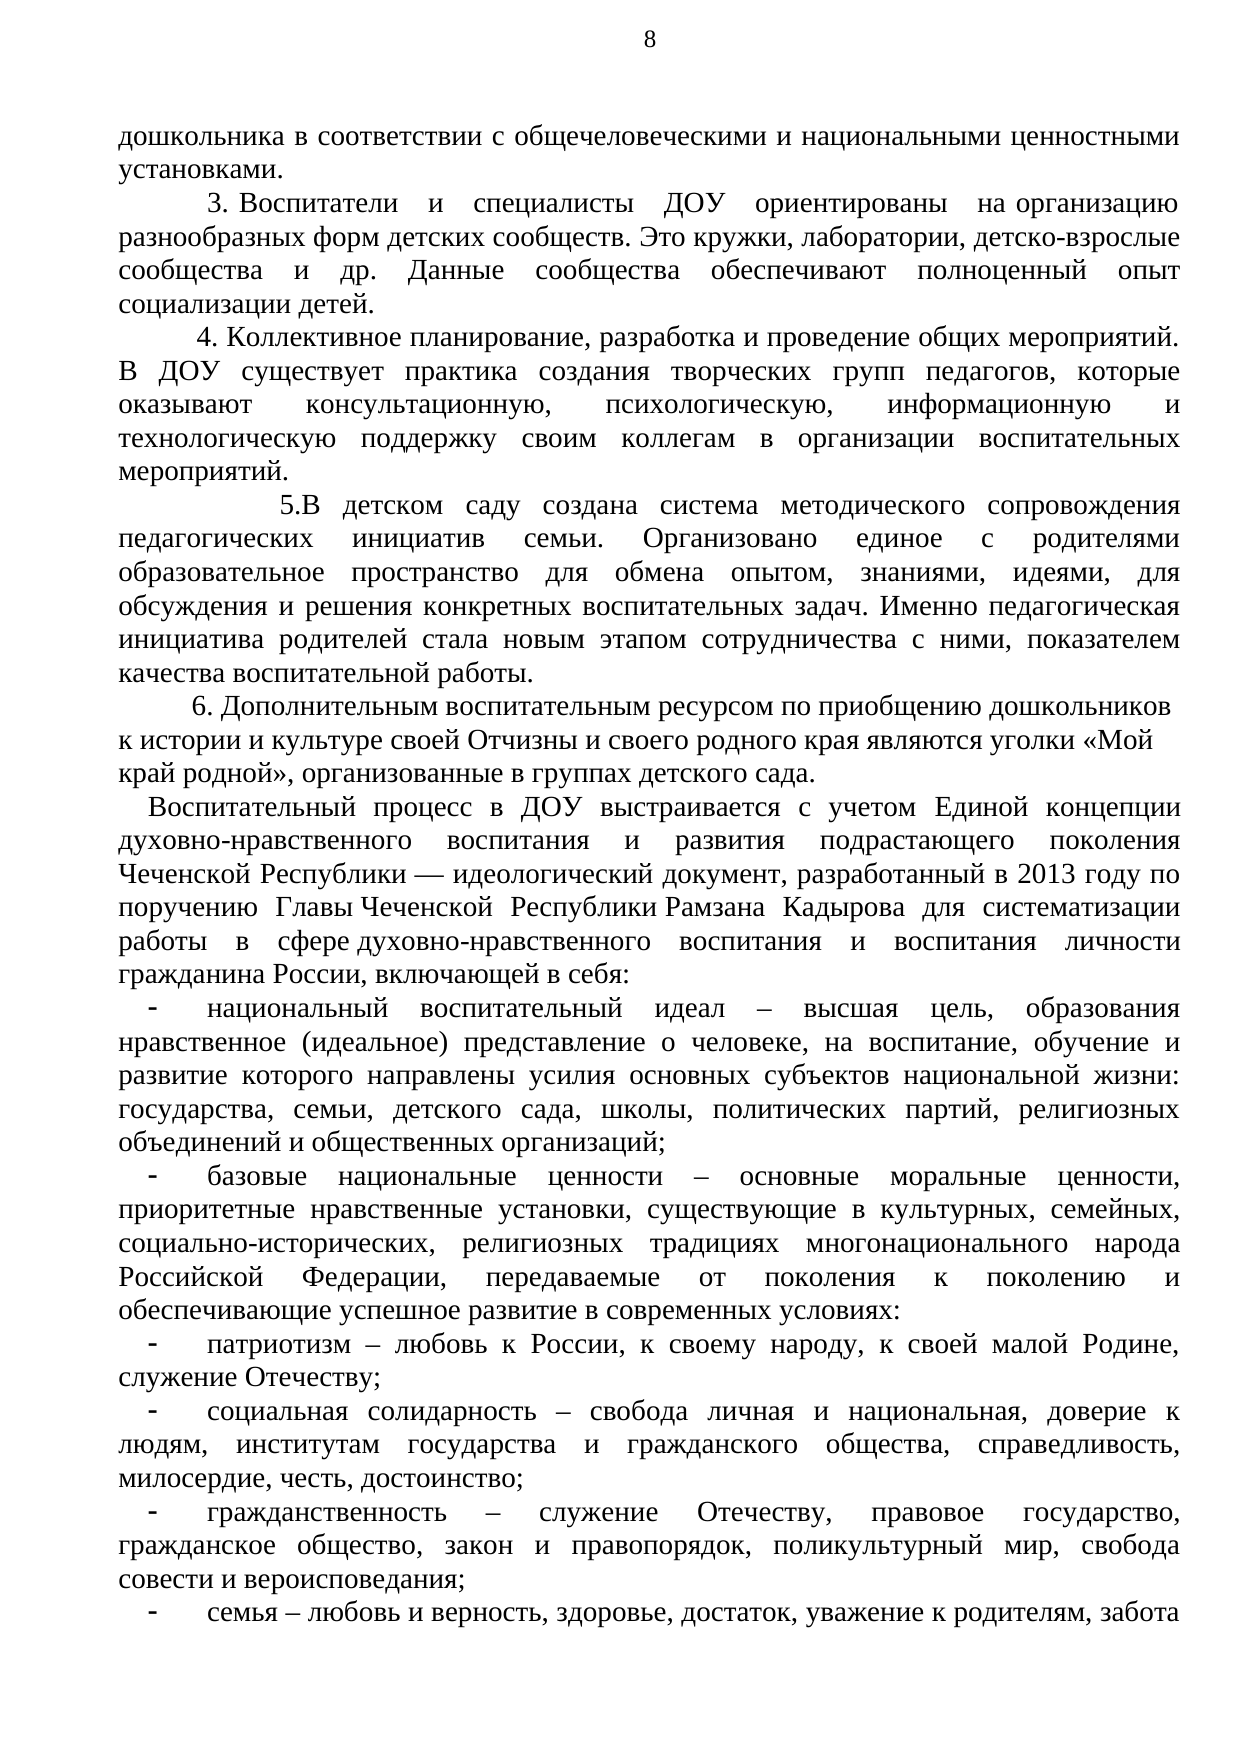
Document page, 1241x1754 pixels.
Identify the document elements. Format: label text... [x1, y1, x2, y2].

list базовые национальные ценности – основные моральные ценности, приоритетные нравственные установки, существующие в культурных, семейных, социально-исторических, религиозных традициях многонационального народа Российской Федерации, передаваемые от поколения к поколению и обеспечивающие успешное развитие в современных условиях: [118, 1158, 1181, 1326]
text 6. Дополнительным воспитательным ресурсом по приобщению дошкольников к истории и культуре своей Отчизны и своего родного края являются уголки «Мой край родной», организованные в группах детского сада. [118, 688, 1181, 789]
text 5.В детском саду создана система методического сопровождения педагогических инициатив семьи. Организовано единое с родителями образовательное пространство для обмена опытом, знаниями, идеями, для обсуждения и решения конкретных воспитательных задач. Именно педагогическая инициатива родителей стала новым этапом сотрудничества с ними, показателем качества воспитательной работы. [118, 487, 1181, 688]
list патриотизм – любовь к России, к своему народу, к своей малой Родине, служение Отечеству; [118, 1326, 1181, 1393]
text 4. Коллективное планирование, разработка и проведение общих мероприятий. В ДОУ существует практика создания творческих групп педагогов, которые оказывают консультационную, психологическую, информационную и технологическую поддержку своим коллегам в организации воспитательных мероприятий. [118, 319, 1181, 487]
list гражданственность – служение Отечеству, правовое государство, гражданское общество, закон и правопорядок, поликультурный мир, свобода совести и вероисповедания; [118, 1494, 1181, 1594]
text 3. Воспитатели и специалисты ДОУ ориентированы на организацию разнообразных форм детских сообществ. Это кружки, лаборатории, детско-взрослые сообщества и др. Данные сообщества обеспечивают полноценный опыт социализации детей. [118, 185, 1181, 319]
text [118, 118, 1181, 185]
list национальный воспитательный идеал – высшая цель, образования нравственное (идеальное) представление о человеке, на воспитание, обучение и развитие которого направлены усилия основных субъектов национальной жизни: государства, семьи, детского сада, школы, политических партий, религиозных объединений и общественных организаций; [118, 990, 1181, 1158]
list социальная солидарность – свобода личная и национальная, доверие к людям, институтам государства и гражданского общества, справедливость, милосердие, честь, достоинство; [118, 1393, 1181, 1494]
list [118, 1594, 1181, 1628]
text Воспитательный процесс в ДОУ выстраивается с учетом Единой концепции духовно-нравственного воспитания и развития подрастающего поколения Чеченской Республики — идеологический документ, разработанный в 2013 году по поручению Главы Чеченской Республики Рамзана Кадырова для систематизации работы в сфере духовно-нравственного воспитания и воспитания личности гражданина России, включающей в себя: [118, 789, 1181, 990]
